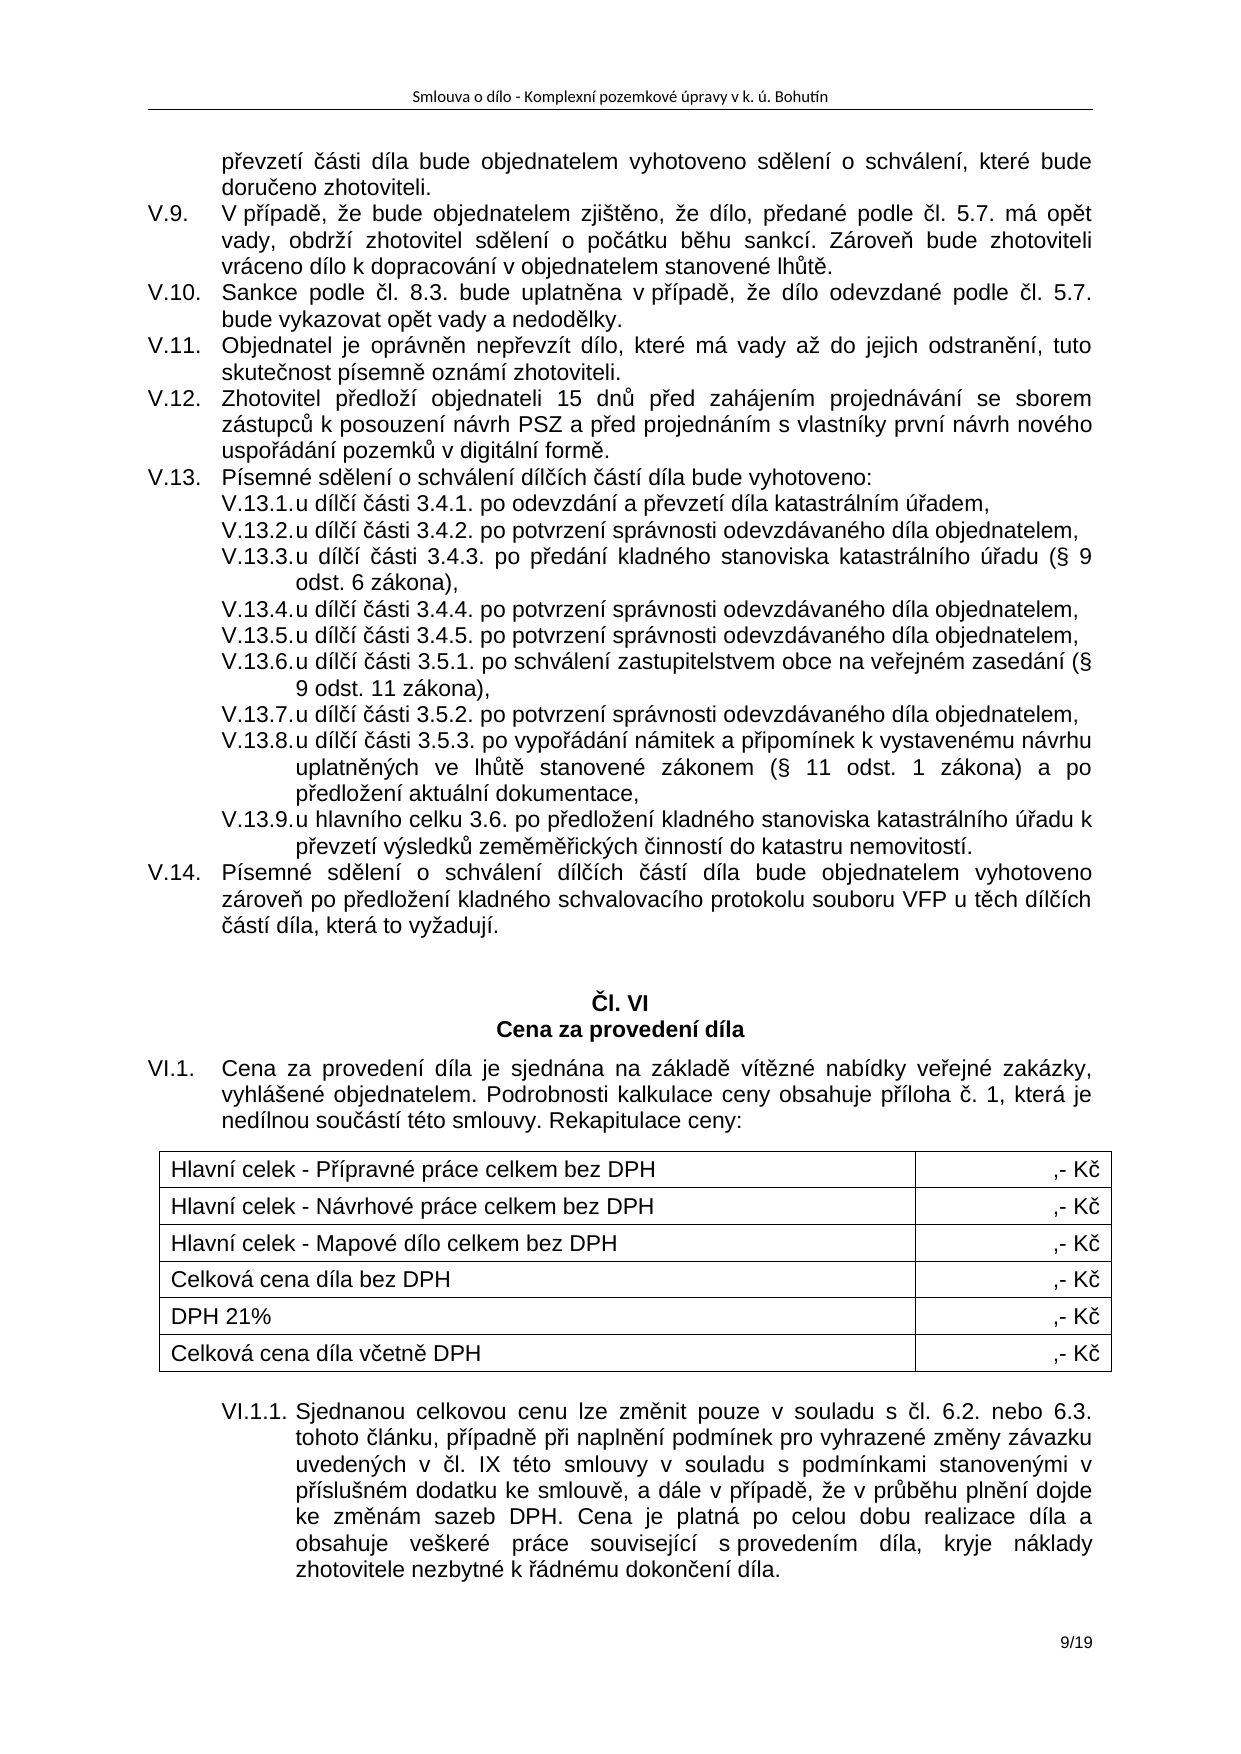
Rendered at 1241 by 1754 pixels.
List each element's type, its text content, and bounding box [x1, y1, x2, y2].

list Cena za provedení díla je sjednána na základě vítězné nabídky veřejné zakázky, vyhlášené objednatelem. Podrobnosti kalkulace ceny obsahuje příloha č. 1, která je nedílnou součástí této smlouvy. Rekapitulace ceny: [148, 1055, 1093, 1134]
subtitle Čl. VI Cena za provedení díla [148, 989, 1093, 1042]
table_cell Hlavní celek - Návrhové práce celkem bez DPH [160, 1188, 915, 1224]
text u hlavního celku 3.6. po předložení kladného stanoviska katastrálního úřadu k převzetí výsledků zeměměřických činností do katastru nemovitostí. [221, 806, 1093, 859]
list Objednatel je oprávněn nepřevzít dílo, které má vady až do jejich odstranění, tuto skutečnost písemně oznámí zhotoviteli. [148, 332, 1093, 385]
list Písemné sdělení o schválení dílčích částí díla bude vyhotoveno: [148, 464, 1093, 490]
table_cell Hlavní celek - Mapové dílo celkem bez DPH [160, 1225, 915, 1261]
table_cell ,- Kč [916, 1225, 1111, 1261]
text u dílčí části 3.5.1. po schválení zastupitelstvem obce na veřejném zasedání (§ 9 odst. 11 zákona), [221, 648, 1093, 701]
text u dílčí části 3.4.3. po předání kladného stanoviska katastrálního úřadu (§ 9 odst. 6 zákona), [221, 543, 1093, 596]
text u dílčí části 3.4.5. po potvrzení správnosti odevzdávaného díla objednatelem, [221, 622, 1093, 648]
text u dílčí části 3.5.3. po vypořádání námitek a připomínek k vystavenému návrhu uplatněných ve lhůtě stanovené zákonem (§ 11 odst. 1 zákona) a po předložení aktuální dokumentace, [221, 727, 1093, 806]
text u dílčí části 3.4.2. po potvrzení správnosti odevzdávaného díla objednatelem, [221, 517, 1093, 543]
table_cell ,- Kč [916, 1335, 1111, 1371]
table_header Hlavní celek - Přípravné práce celkem bez DPH [160, 1152, 915, 1187]
list V případě, že bude objednatelem zjištěno, že dílo, předané podle čl. 5.7. má opět vady, obdrží zhotovitel sdělení o počátku běhu sankcí. Zároveň bude zhotoviteli vráceno dílo k dopracování v objednatelem stanovené lhůtě. [148, 200, 1093, 279]
table_cell Celková cena díla včetně DPH [160, 1335, 915, 1371]
table_cell DPH 21% [160, 1298, 915, 1334]
list Sankce podle čl. 8.3. bude uplatněna v případě, že dílo odevzdané podle čl. 5.7. bude vykazovat opět vady a nedodělky. [148, 279, 1093, 332]
text u dílčí části 3.5.2. po potvrzení správnosti odevzdávaného díla objednatelem, [221, 701, 1093, 727]
table_cell ,- Kč [916, 1298, 1111, 1334]
list Písemné sdělení o schválení dílčích částí díla bude objednatelem vyhotoveno zároveň po předložení kladného schvalovacího protokolu souboru VFP u těch dílčích částí díla, která to vyžadují. [148, 859, 1093, 938]
list Zhotovitel předloží objednateli 15 dnů před zahájením projednávání se sborem zástupců k posouzení návrh PSZ a před projednáním s vlastníky první návrh nového uspořádání pozemků v digitální formě. [148, 385, 1093, 464]
table_header ,- Kč [916, 1152, 1111, 1187]
table_cell ,- Kč [916, 1188, 1111, 1224]
text u dílčí části 3.4.1. po odevzdání a převzetí díla katastrálním úřadem, [221, 490, 1093, 517]
table_cell ,- Kč [916, 1262, 1111, 1297]
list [148, 148, 1093, 200]
text u dílčí části 3.4.4. po potvrzení správnosti odevzdávaného díla objednatelem, [221, 596, 1093, 622]
text Sjednanou celkovou cenu lze změnit pouze v souladu s čl. 6.2. nebo 6.3. tohoto článku, případně při naplnění podmínek pro vyhrazené změny závazku uvedených v čl. IX této smlouvy v souladu s podmínkami stanovenými v příslušném dodatku ke smlouvě, a dále v případě, že v průběhu plnění dojde ke změnám sazeb DPH. Cena je platná po celou dobu realizace díla a obsahuje veškeré práce související s provedením díla, kryje náklady zhotovitele nezbytné k řádnému dokončení díla. [221, 1398, 1093, 1582]
table_cell Celková cena díla bez DPH [160, 1262, 915, 1297]
